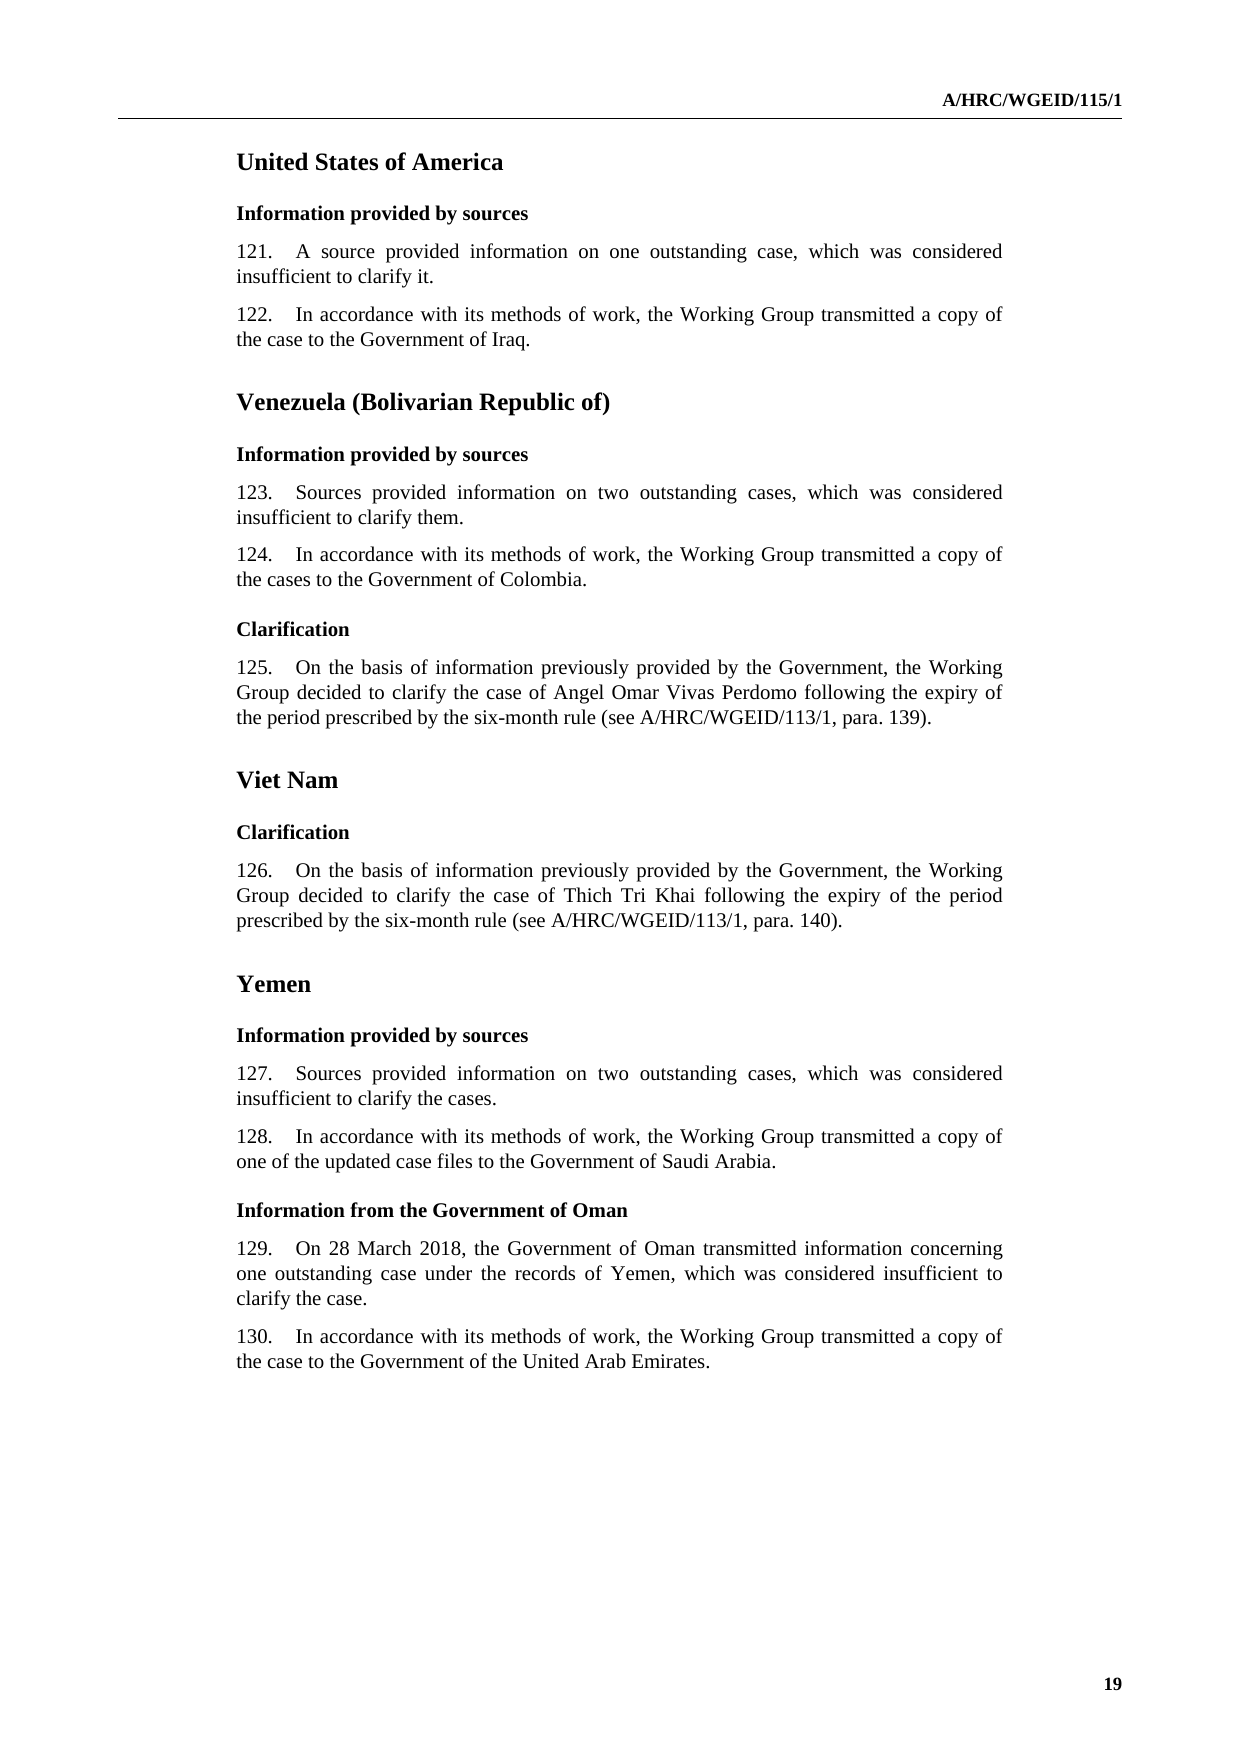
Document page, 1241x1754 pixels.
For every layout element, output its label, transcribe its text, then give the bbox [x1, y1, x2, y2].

text Venezuela (Bolivarian Republic of) [118, 388, 1004, 416]
text Information from the Government of Oman [118, 1198, 1004, 1223]
text 126. On the basis of information previously provided by the Government, the Working Group decided to clarify the case of Thich Tri Khai following the expiry of the period prescribed by the six-month rule (see A/HRC/WGEID/113/1, para. 140). [236, 857, 1004, 932]
text Clarification [118, 819, 1004, 844]
text United States of America [118, 148, 1004, 176]
text 129. On 28 March 2018, the Government of Oman transmitted information concerning one outstanding case under the records of Yemen, which was considered insufficient to clarify the case. [236, 1235, 1004, 1310]
text Information provided by sources [118, 1023, 1004, 1048]
text 123. Sources provided information on two outstanding cases, which was considered insufficient to clarify them. [236, 479, 1004, 529]
text Information provided by sources [118, 201, 1004, 226]
text 128. In accordance with its methods of work, the Working Group transmitted a copy of one of the updated case files to the Government of Saudi Arabia. [236, 1123, 1004, 1173]
text 125. On the basis of information previously provided by the Government, the Working Group decided to clarify the case of Angel Omar Vivas Perdomo following the expiry of the period prescribed by the six-month rule (see A/HRC/WGEID/113/1, para. 139). [236, 654, 1004, 729]
text Yemen [118, 969, 1004, 998]
text Information provided by sources [118, 441, 1004, 466]
text 130. In accordance with its methods of work, the Working Group transmitted a copy of the case to the Government of the United Arab Emirates. [236, 1323, 1004, 1373]
text 121. A source provided information on one outstanding case, which was considered insufficient to clarify it. [236, 238, 1004, 288]
text 122. In accordance with its methods of work, the Working Group transmitted a copy of the case to the Government of Iraq. [236, 301, 1004, 351]
text 127. Sources provided information on two outstanding cases, which was considered insufficient to clarify the cases. [236, 1060, 1004, 1110]
text Viet Nam [118, 766, 1004, 794]
text 124. In accordance with its methods of work, the Working Group transmitted a copy of the cases to the Government of Colombia. [236, 541, 1004, 591]
text Clarification [118, 616, 1004, 641]
